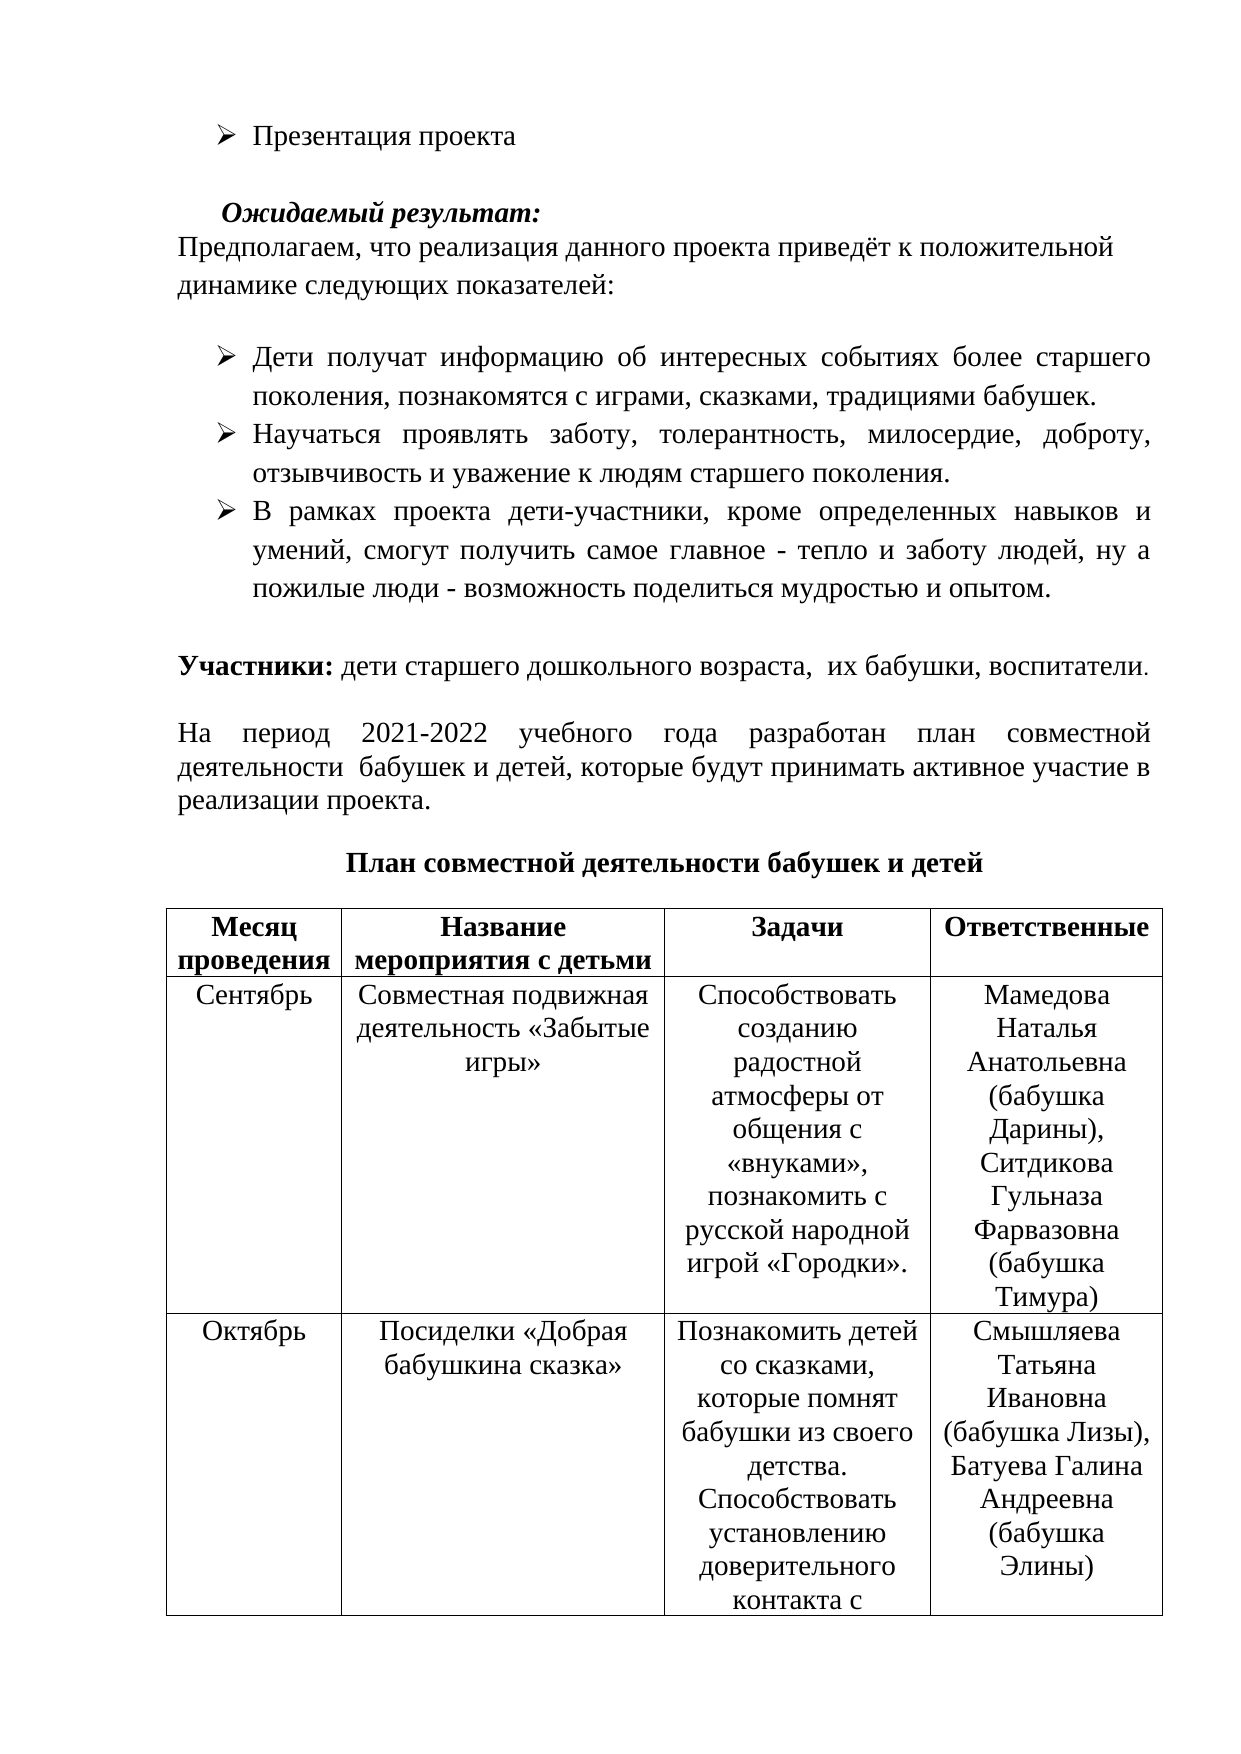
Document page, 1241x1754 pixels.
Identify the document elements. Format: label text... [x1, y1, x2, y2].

table_cell Способствовать созданию радостной атмосферы от общения с «внуками», познакомить с русской народной игрой «Городки». [665, 977, 930, 1312]
table_cell Совместная подвижная деятельность «Забытые игры» [342, 977, 664, 1312]
text Ожидаемый результат: [177, 195, 1152, 229]
text На период 2021-2022 учебного года разработан план совместной деятельности бабушек и детей, которые будут принимать активное участие в реализации проекта. [177, 715, 1152, 816]
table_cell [931, 1314, 1162, 1615]
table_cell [342, 1314, 664, 1615]
table_cell Октябрь [167, 1314, 341, 1615]
list В рамках проекта дети-участники, кроме определенных навыков и умений, смогут получить самое главное - тепло и заботу людей, ну а пожилые люди - возможность поделиться мудростью и опытом. [215, 493, 1152, 604]
list Презентация проекта [215, 118, 1152, 152]
table_header Месяц проведения [167, 909, 341, 976]
list Дети получат информацию об интересных событиях более старшего поколения, познакомятся с играми, сказками, традициями бабушек. [215, 339, 1152, 411]
table_cell Мамедова Наталья Анатольевна (бабушка Дарины), Ситдикова Гульназа Фарвазовна (бабушка Тимура) [931, 977, 1162, 1312]
table_header Задачи [665, 909, 930, 976]
table_header Ответственные [931, 909, 1162, 976]
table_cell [665, 1314, 930, 1615]
text Предполагаем, что реализация данного проекта приведёт к положительной динамике следующих показателей: [177, 229, 1152, 301]
text План совместной деятельности бабушек и детей [177, 845, 1152, 879]
text Участники: дети старшего дошкольного возраста, их бабушки, воспитатели. [177, 648, 1152, 681]
list Научаться проявлять заботу, толерантность, милосердие, доброту, отзывчивость и уважение к людям старшего поколения. [215, 416, 1152, 488]
table_cell Сентябрь [167, 977, 341, 1312]
table_header Название мероприятия с детьми [342, 909, 664, 976]
